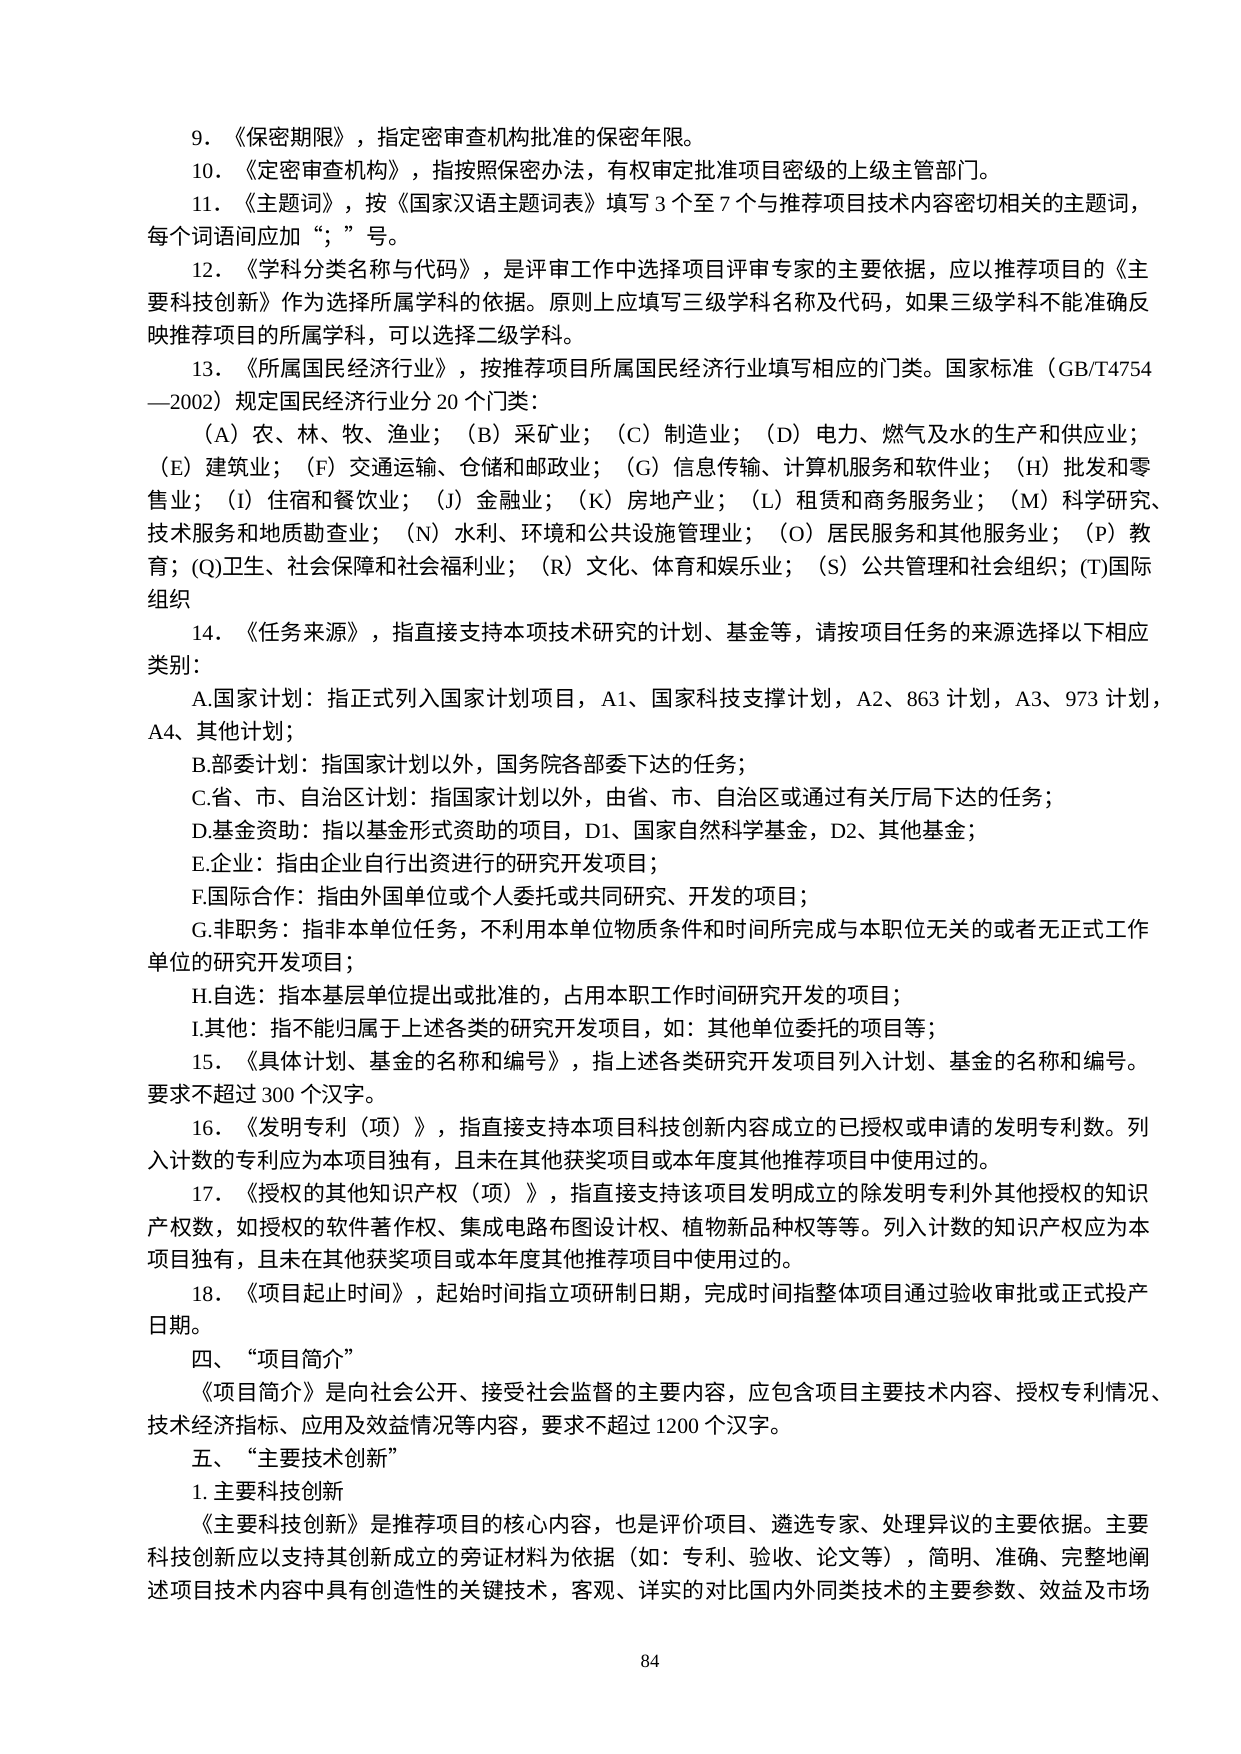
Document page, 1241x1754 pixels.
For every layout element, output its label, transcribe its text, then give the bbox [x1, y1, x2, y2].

text 17．《授权的其他知识产权（项）》，指直接支持该项目发明成立的除发明专利外其他授权的知识产权数，如授权的软件著作权、集成电路布图设计权、植物新品种权等等。列入计数的知识产权应为本项目独有，且未在其他获奖项目或本年度其他推荐项目中使用过的。 [148, 1176, 1152, 1275]
text 四、“项目简介” [148, 1341, 1152, 1374]
text 五、“主要技术创新” [148, 1440, 1152, 1473]
text I.其他：指不能归属于上述各类的研究开发项目，如：其他单位委托的项目等； [148, 1011, 1152, 1044]
text F.国际合作：指由外国单位或个人委托或共同研究、开发的项目； [148, 879, 1152, 912]
text 15．《具体计划、基金的名称和编号》，指上述各类研究开发项目列入计划、基金的名称和编号。要求不超过300 个汉字。 [148, 1044, 1152, 1110]
text B.部委计划：指国家计划以外，国务院各部委下达的任务； [148, 747, 1152, 779]
text 11．《主题词》，按《国家汉语主题词表》填写3 个至7 个与推荐项目技术内容密切相关的主题词，每个词语间应加“；”号。 [148, 185, 1152, 251]
text 16．《发明专利（项）》，指直接支持本项目科技创新内容成立的已授权或申请的发明专利数。列入计数的专利应为本项目独有，且未在其他获奖项目或本年度其他推荐项目中使用过的。 [148, 1110, 1152, 1176]
text 9．《保密期限》，指定密审查机构批准的保密年限。 [148, 119, 1152, 152]
text D.基金资助：指以基金形式资助的项目，D1、国家自然科学基金，D2、其他基金； [148, 813, 1152, 846]
text 1. 主要科技创新 [148, 1473, 1152, 1506]
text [148, 1506, 1152, 1605]
text 18．《项目起止时间》，起始时间指立项研制日期，完成时间指整体项目通过验收审批或正式投产日期。 [148, 1275, 1152, 1341]
text 14．《任务来源》，指直接支持本项技术研究的计划、基金等，请按项目任务的来源选择以下相应类别： [148, 614, 1152, 681]
text 10．《定密审查机构》，指按照保密办法，有权审定批准项目密级的上级主管部门。 [148, 152, 1152, 185]
text 《项目简介》是向社会公开、接受社会监督的主要内容，应包含项目主要技术内容、授权专利情况、技术经济指标、应用及效益情况等内容，要求不超过1200 个汉字。 [148, 1374, 1152, 1440]
text 12．《学科分类名称与代码》，是评审工作中选择项目评审专家的主要依据，应以推荐项目的《主要科技创新》作为选择所属学科的依据。原则上应填写三级学科名称及代码，如果三级学科不能准确反映推荐项目的所属学科，可以选择二级学科。 [148, 251, 1152, 350]
text H.自选：指本基层单位提出或批准的，占用本职工作时间研究开发的项目； [148, 978, 1152, 1011]
text G.非职务：指非本单位任务，不利用本单位物质条件和时间所完成与本职位无关的或者无正式工作单位的研究开发项目； [148, 912, 1152, 978]
text C.省、市、自治区计划：指国家计划以外，由省、市、自治区或通过有关厅局下达的任务； [148, 779, 1152, 813]
text 13．《所属国民经济行业》，按推荐项目所属国民经济行业填写相应的门类。国家标准（GB/T4754—2002）规定国民经济行业分20 个门类： [148, 350, 1152, 416]
text E.企业：指由企业自行出资进行的研究开发项目； [148, 846, 1152, 879]
text （A）农、林、牧、渔业；（B）采矿业；（C）制造业；（D）电力、燃气及水的生产和供应业；（E）建筑业；（F）交通运输、仓储和邮政业；（G）信息传输、计算机服务和软件业；（H）批发和零售业；（I）住宿和餐饮业；（J）金融业；（K）房地产业；（L）租赁和商务服务业；（M）科学研究、技术服务和地质勘查业；（N）水利、环境和公共设施管理业；（O）居民服务和其他服务业；（P）教育；(Q)卫生、社会保障和社会福利业；（R）文化、体育和娱乐业；（S）公共管理和社会组织；(T)国际组织 [148, 416, 1152, 614]
text A.国家计划：指正式列入国家计划项目，A1、国家科技支撑计划，A2、863 计划，A3、973 计划，A4、其他计划； [148, 681, 1152, 747]
